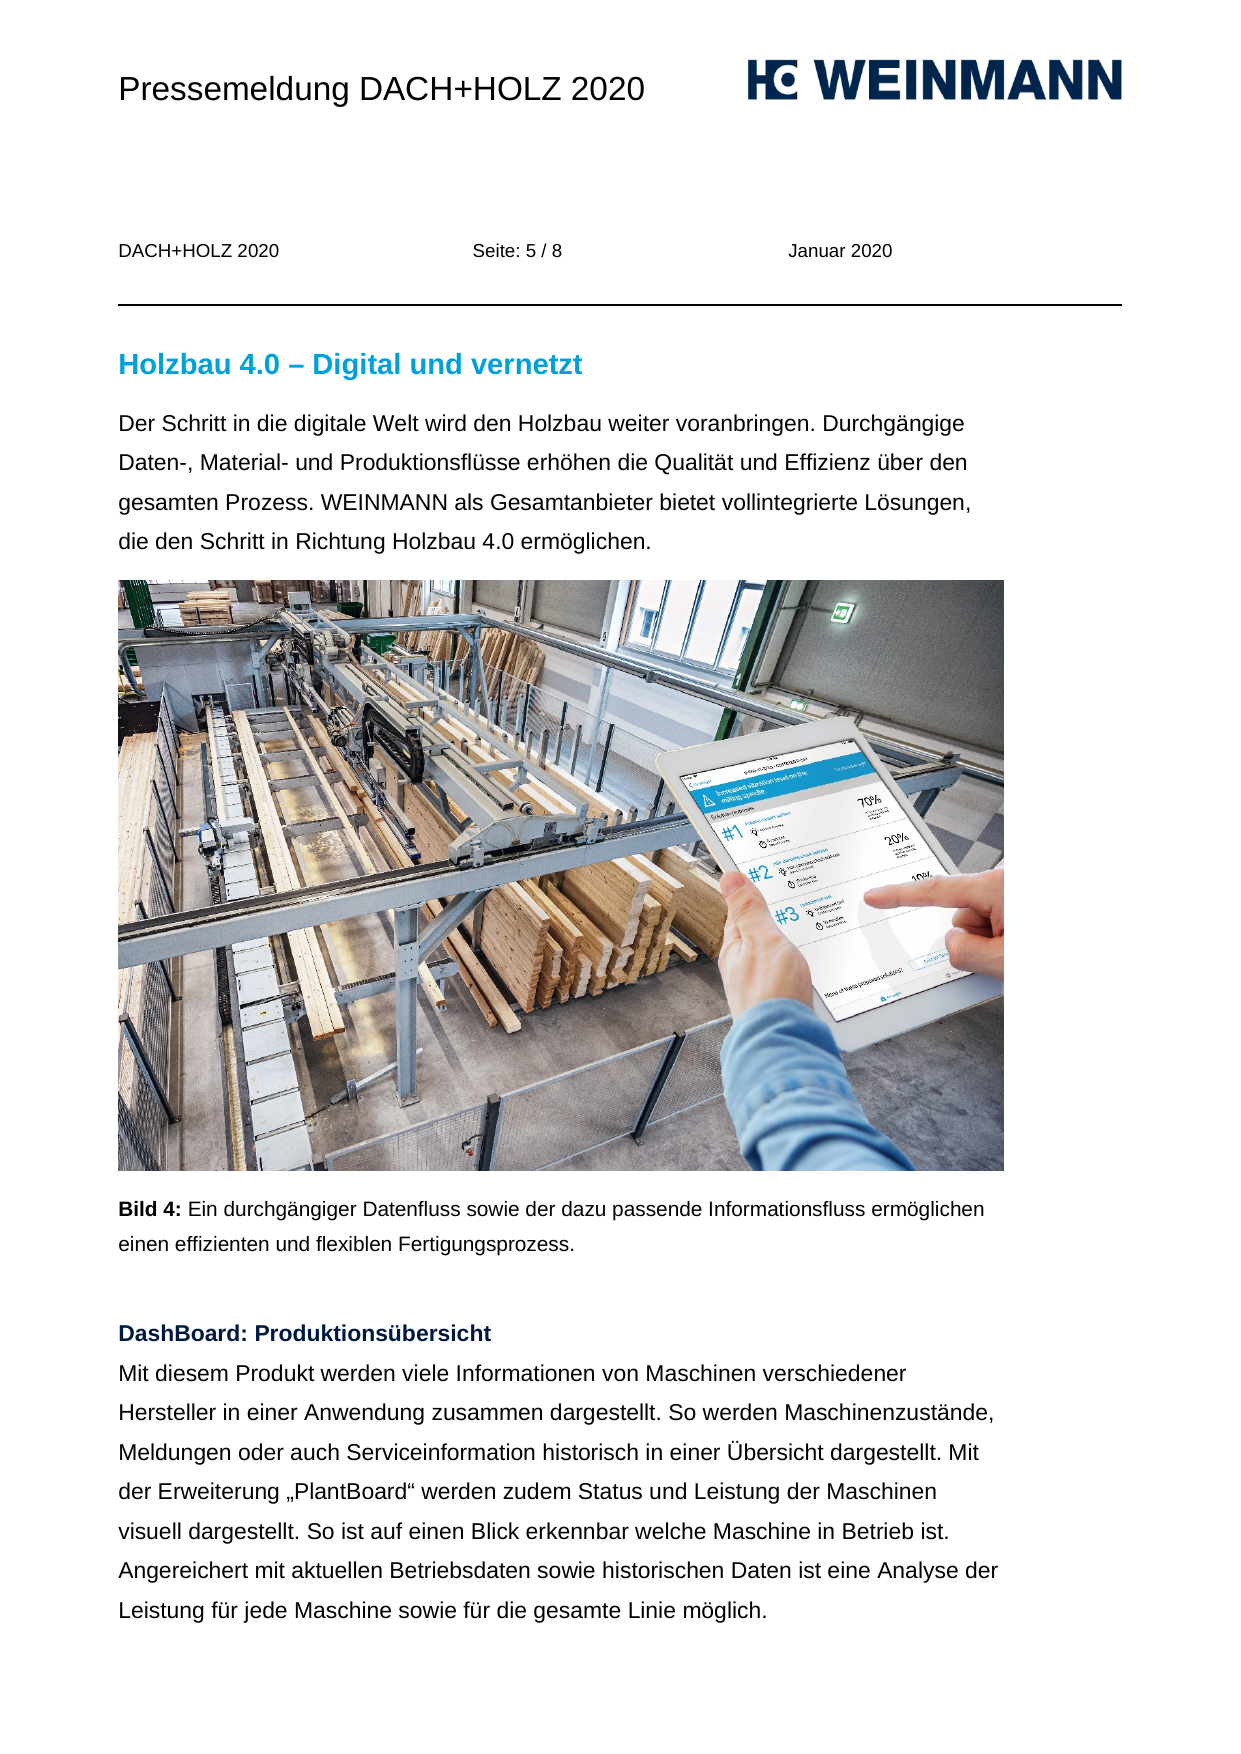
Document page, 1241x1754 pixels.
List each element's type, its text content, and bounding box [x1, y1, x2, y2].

text Der Schritt in die digitale Welt wird den Holzbau weiter voranbringen. Durchgängige Daten-, Material- und Produktionsflüsse erhöhen die Qualität und Effizienz über den gesamten Prozess. WEINMANN als Gesamtanbieter bietet vollintegrierte Lösungen, die den Schritt in Richtung Holzbau 4.0 ermöglichen. [118, 409, 1004, 554]
picture [746, 59, 1123, 101]
text Bild 4: Ein durchgängiger Datenfluss sowie der dazu passende Informationsfluss ermöglichen einen effizienten und flexiblen Fertigungsprozess. [118, 1196, 1004, 1256]
picture [118, 580, 1004, 1171]
text DashBoard: Produktionsübersicht Mit diesem Produkt werden viele Informationen von Maschinen verschiedener Hersteller in einer Anwendung zusammen dargestellt. So werden Maschinenzustände, Meldungen oder auch Serviceinformation historisch in einer Übersicht dargestellt. Mit der Erweiterung „PlantBoard“ werden zudem Status und Leistung der Maschinen visuell dargestellt. So ist auf einen Blick erkennbar welche Maschine in Betrieb ist. Angereichert mit aktuellen Betriebsdaten sowie historischen Daten ist eine Analyse der Leistung für jede Maschine sowie für die gesamte Linie möglich. [118, 1320, 1004, 1623]
subtitle Holzbau 4.0 – Digital und vernetzt [118, 347, 1004, 380]
